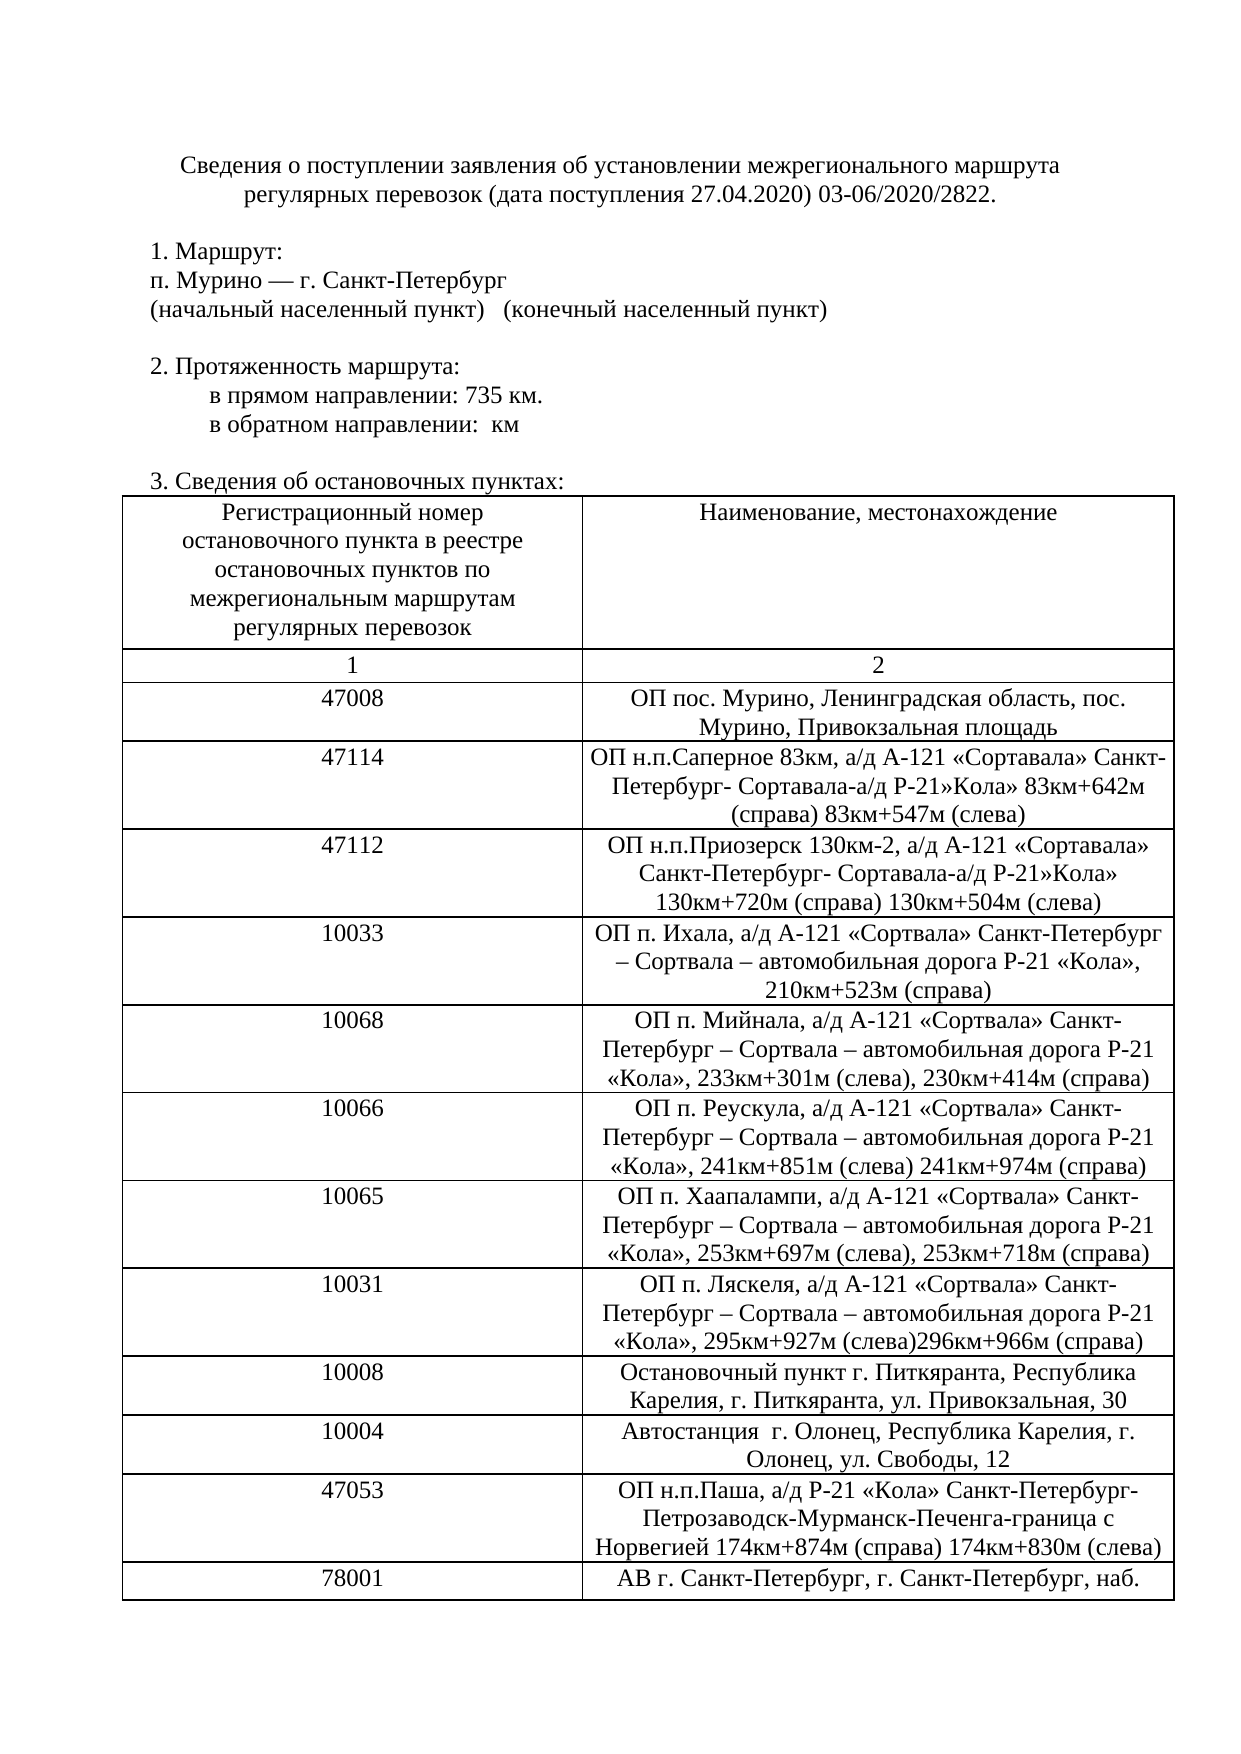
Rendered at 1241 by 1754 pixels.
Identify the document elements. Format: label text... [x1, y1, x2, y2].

table_cell ОП пос. Мурино, Ленинградская область, пос. Мурино, Привокзальная площадь [583, 683, 1173, 740]
table_cell 10031 [123, 1269, 582, 1355]
text п. Мурино — г. Санкт-Петербург [150, 265, 1090, 294]
table_cell ОП п. Ляскеля, а/д А-121 «Сортвала» Санкт-Петербург – Сортвала – автомобильная дорога Р-21 «Кола», 295км+927м (слева)296км+966м (справа) [583, 1269, 1173, 1355]
text 2. Протяженность маршрута: [150, 351, 1090, 380]
table_cell 1 [123, 650, 582, 681]
table_cell Автостанция г. Олонец, Республика Карелия, г. Олонец, ул. Свободы, 12 [583, 1416, 1173, 1473]
table_cell 10033 [123, 918, 582, 1004]
table_cell 47114 [123, 742, 582, 828]
table_cell 10004 [123, 1416, 582, 1473]
table_cell ОП н.п.Приозерск 130км-2, а/д А-121 «Сортавала» Санкт-Петербург- Сортавала-а/д Р-21»Кола» 130км+720м (справа) 130км+504м (слева) [583, 830, 1173, 916]
table_cell ОП н.п.Саперное 83км, а/д А-121 «Сортавала» Санкт-Петербург- Сортавала-а/д Р-21»Кола» 83км+642м (справа) 83км+547м (слева) [583, 742, 1173, 828]
table_cell ОП н.п.Паша, а/д Р-21 «Кола» Санкт-Петербург-Петрозаводск-Мурманск-Печенга-граница с Норвегией 174км+874м (справа) 174км+830м (слева) [583, 1475, 1173, 1561]
table_cell ОП п. Реускула, а/д А-121 «Сортвала» Санкт-Петербург – Сортвала – автомобильная дорога Р-21 «Кола», 241км+851м (слева) 241км+974м (справа) [583, 1093, 1173, 1179]
table_cell 10008 [123, 1357, 582, 1414]
table_cell 10068 [123, 1006, 582, 1092]
table_cell Остановочный пункт г. Питкяранта, Республика Карелия, г. Питкяранта, ул. Привокзальная, 30 [583, 1357, 1173, 1414]
table_cell 2 [583, 650, 1173, 681]
table_cell ОП п. Ихала, а/д А-121 «Сортвала» Санкт-Петербург – Сортвала – автомобильная дорога Р-21 «Кола», 210км+523м (справа) [583, 918, 1173, 1004]
table_cell 47008 [123, 683, 582, 740]
table_cell 47112 [123, 830, 582, 916]
text (начальный населенный пункт) (конечный населенный пункт) [150, 294, 1090, 322]
table_header Наименование, местонахождение [583, 497, 1173, 648]
text 3. Сведения об остановочных пунктах: [150, 466, 1090, 495]
table_cell ОП п. Хаапалампи, а/д А-121 «Сортвала» Санкт-Петербург – Сортвала – автомобильная дорога Р-21 «Кола», 253км+697м (слева), 253км+718м (справа) [583, 1181, 1173, 1267]
table_cell 10065 [123, 1181, 582, 1267]
table_cell 47053 [123, 1475, 582, 1561]
text в обратном направлении: км [150, 409, 1090, 437]
table_cell 10066 [123, 1093, 582, 1179]
table_cell ОП п. Мийнала, а/д А-121 «Сортвала» Санкт-Петербург – Сортвала – автомобильная дорога Р-21 «Кола», 233км+301м (слева), 230км+414м (справа) [583, 1006, 1173, 1092]
text в прямом направлении: 735 км. [150, 380, 1090, 409]
text Сведения о поступлении заявления об установлении межрегионального маршрута регулярных перевозок (дата поступления 27.04.2020) 03-06/2020/2822. [150, 150, 1090, 207]
table_header Регистрационный номер остановочного пункта в реестре остановочных пунктов по межрегиональным маршрутам регулярных перевозок [123, 497, 582, 648]
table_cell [583, 1563, 1173, 1599]
table_cell 78001 [123, 1563, 582, 1599]
text 1. Маршрут: [150, 236, 1090, 265]
